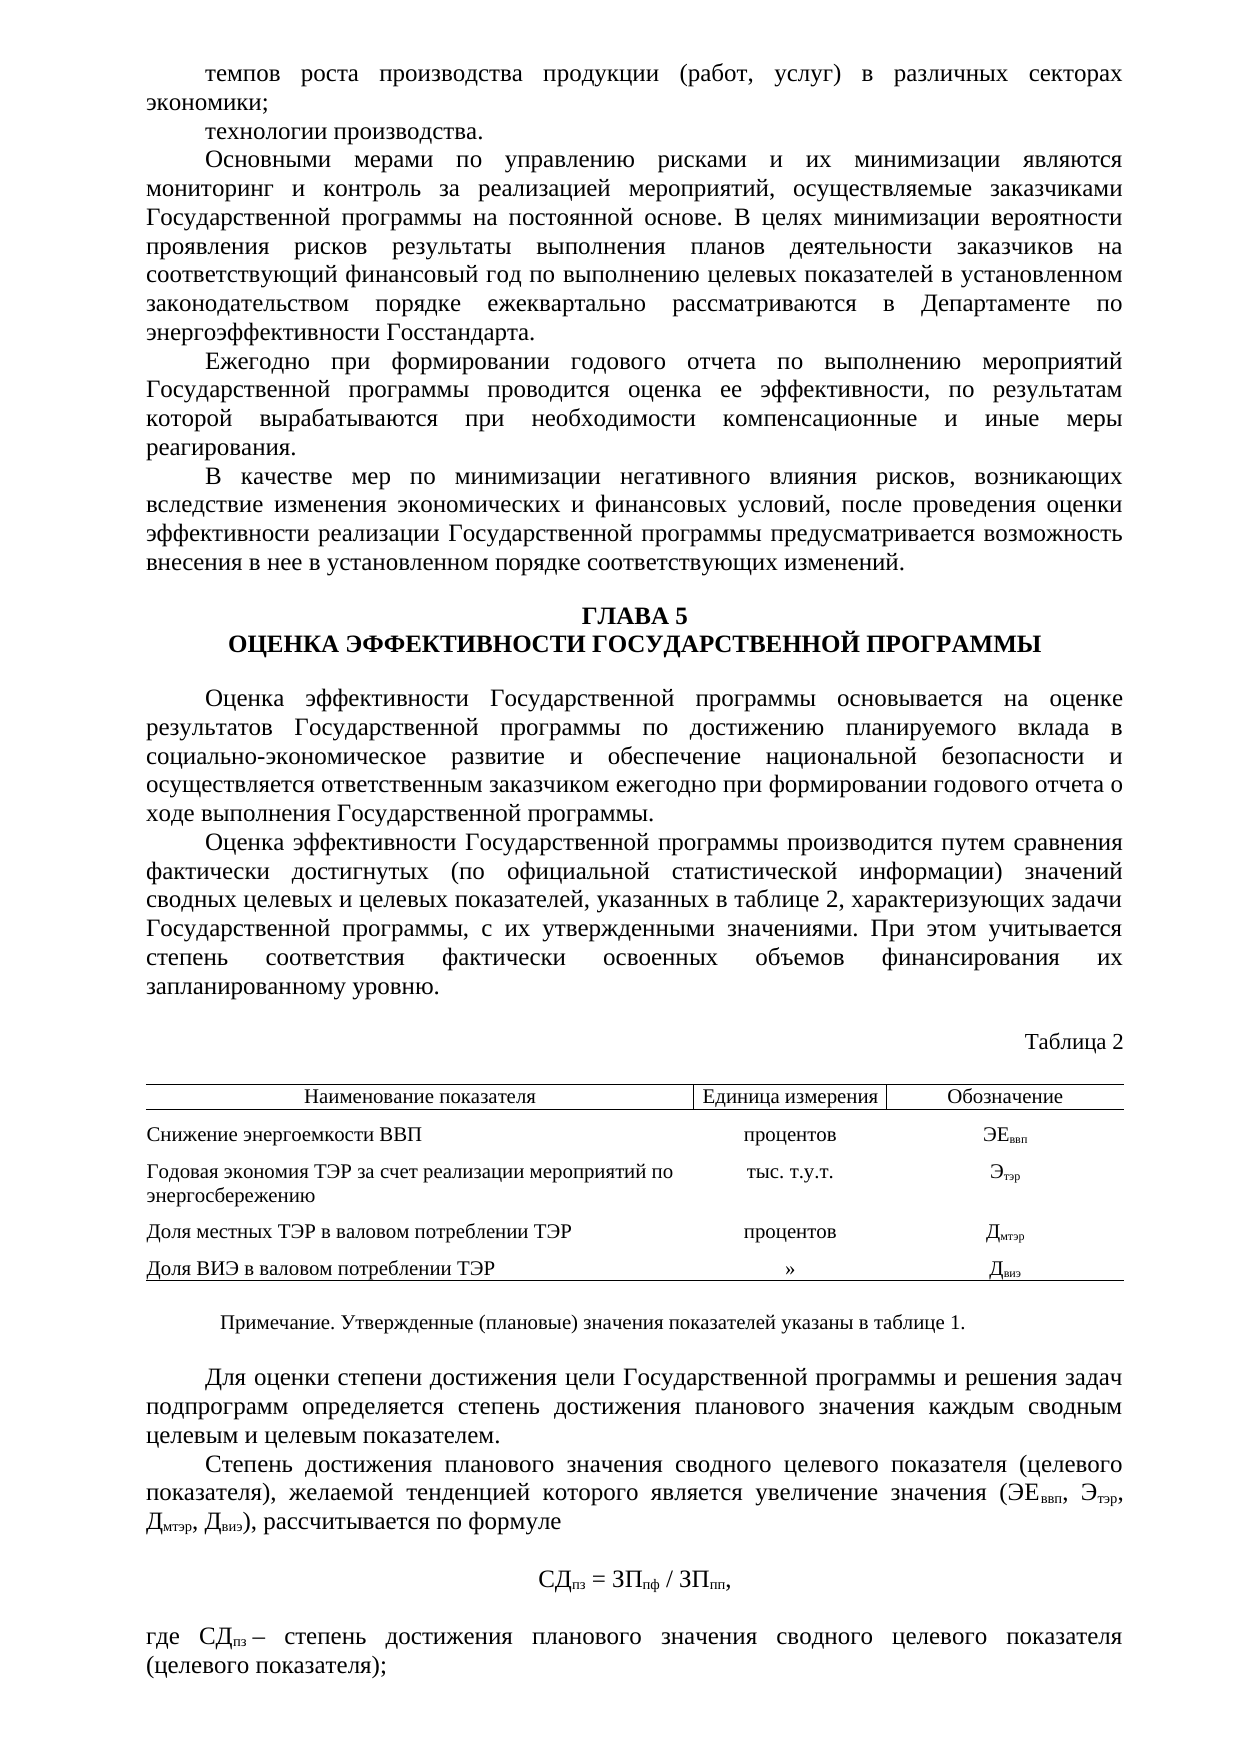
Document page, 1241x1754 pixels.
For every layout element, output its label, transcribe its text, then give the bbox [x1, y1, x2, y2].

table_cell процентов [694, 1110, 886, 1146]
text Примечание. Утвержденные (плановые) значения показателей указаны в таблице 1. [146, 1310, 1123, 1334]
table_cell Этэр [886, 1146, 1123, 1207]
text Таблица 2 [146, 1028, 1123, 1055]
text Основными мерами по управлению рисками и их минимизации являются мониторинг и контроль за реализацией мероприятий, осуществляемые заказчиками Государственной программы на постоянной основе. В целях минимизации вероятности проявления рисков результаты выполнения планов деятельности заказчиков на соответствующий финансовый год по выполнению целевых показателей в установленном законодательством порядке ежеквартально рассматриваются в Департаменте по энергоэффективности Госстандарта. [146, 144, 1123, 346]
text Оценка эффективности Государственной программы производится путем сравнения фактически достигнутых (по официальной статистической информации) значений сводных целевых и целевых показателей, указанных в таблице 2, характеризующих задачи Государственной программы, с их утвержденными значениями. При этом учитывается степень соответствия фактически освоенных объемов финансирования их запланированному уровню. [146, 827, 1123, 999]
text В качестве мер по минимизации негативного влияния рисков, возникающих вследствие изменения экономических и финансовых условий, после проведения оценки эффективности реализации Государственной программы предусматривается возможность внесения в нее в установленном порядке соответствующих изменений. [146, 461, 1123, 576]
text технологии производства. [146, 116, 1123, 144]
table_cell Годовая экономия ТЭР за счет реализации мероприятий по энергосбережению [146, 1146, 694, 1207]
text Для оценки степени достижения цели Государственной программы и решения задач подпрограмм определяется степень достижения планового значения каждым сводным целевым и целевым показателем. [146, 1362, 1123, 1449]
table_header Единица измерения [694, 1085, 886, 1108]
table_cell Снижение энергоемкости ВВП [146, 1110, 694, 1146]
text где СДпз – степень достижения планового значения сводного целевого показателя (целевого показателя); [146, 1621, 1123, 1679]
text ГЛАВА 5 ОЦЕНКА ЭФФЕКТИВНОСТИ ГОСУДАРСТВЕННОЙ ПРОГРАММЫ [146, 601, 1123, 658]
text СДпз = ЗПпф / ЗПпп, [146, 1564, 1123, 1592]
table_cell процентов [694, 1207, 886, 1243]
table_cell Доля ВИЭ в валовом потреблении ТЭР [146, 1243, 694, 1280]
text Ежегодно при формировании годового отчета по выполнению мероприятий Государственной программы проводится оценка ее эффективности, по результатам которой вырабатываются при необходимости компенсационные и иные меры реагирования. [146, 346, 1123, 461]
table_cell тыс. т.у.т. [694, 1146, 886, 1207]
table_cell ЭЕввп [886, 1110, 1123, 1146]
table_cell » [694, 1243, 886, 1280]
table_cell Двиэ [886, 1243, 1123, 1280]
table_header Наименование показателя [146, 1085, 693, 1108]
table_cell Дмтэр [886, 1207, 1123, 1243]
text темпов роста производства продукции (работ, услуг) в различных секторах экономики; [146, 58, 1123, 116]
text Оценка эффективности Государственной программы основывается на оценке результатов Государственной программы по достижению планируемого вклада в социально-экономическое развитие и обеспечение национальной безопасности и осуществляется ответственным заказчиком ежегодно при формировании годового отчета о ходе выполнения Государственной программы. [146, 683, 1123, 827]
table_header Обозначение [887, 1085, 1123, 1108]
table_cell Доля местных ТЭР в валовом потреблении ТЭР [146, 1207, 694, 1243]
text Степень достижения планового значения сводного целевого показателя (целевого показателя), желаемой тенденцией которого является увеличение значения (ЭЕввп, Этэр, Дмтэр, Двиэ), рассчитывается по формуле [146, 1449, 1123, 1535]
